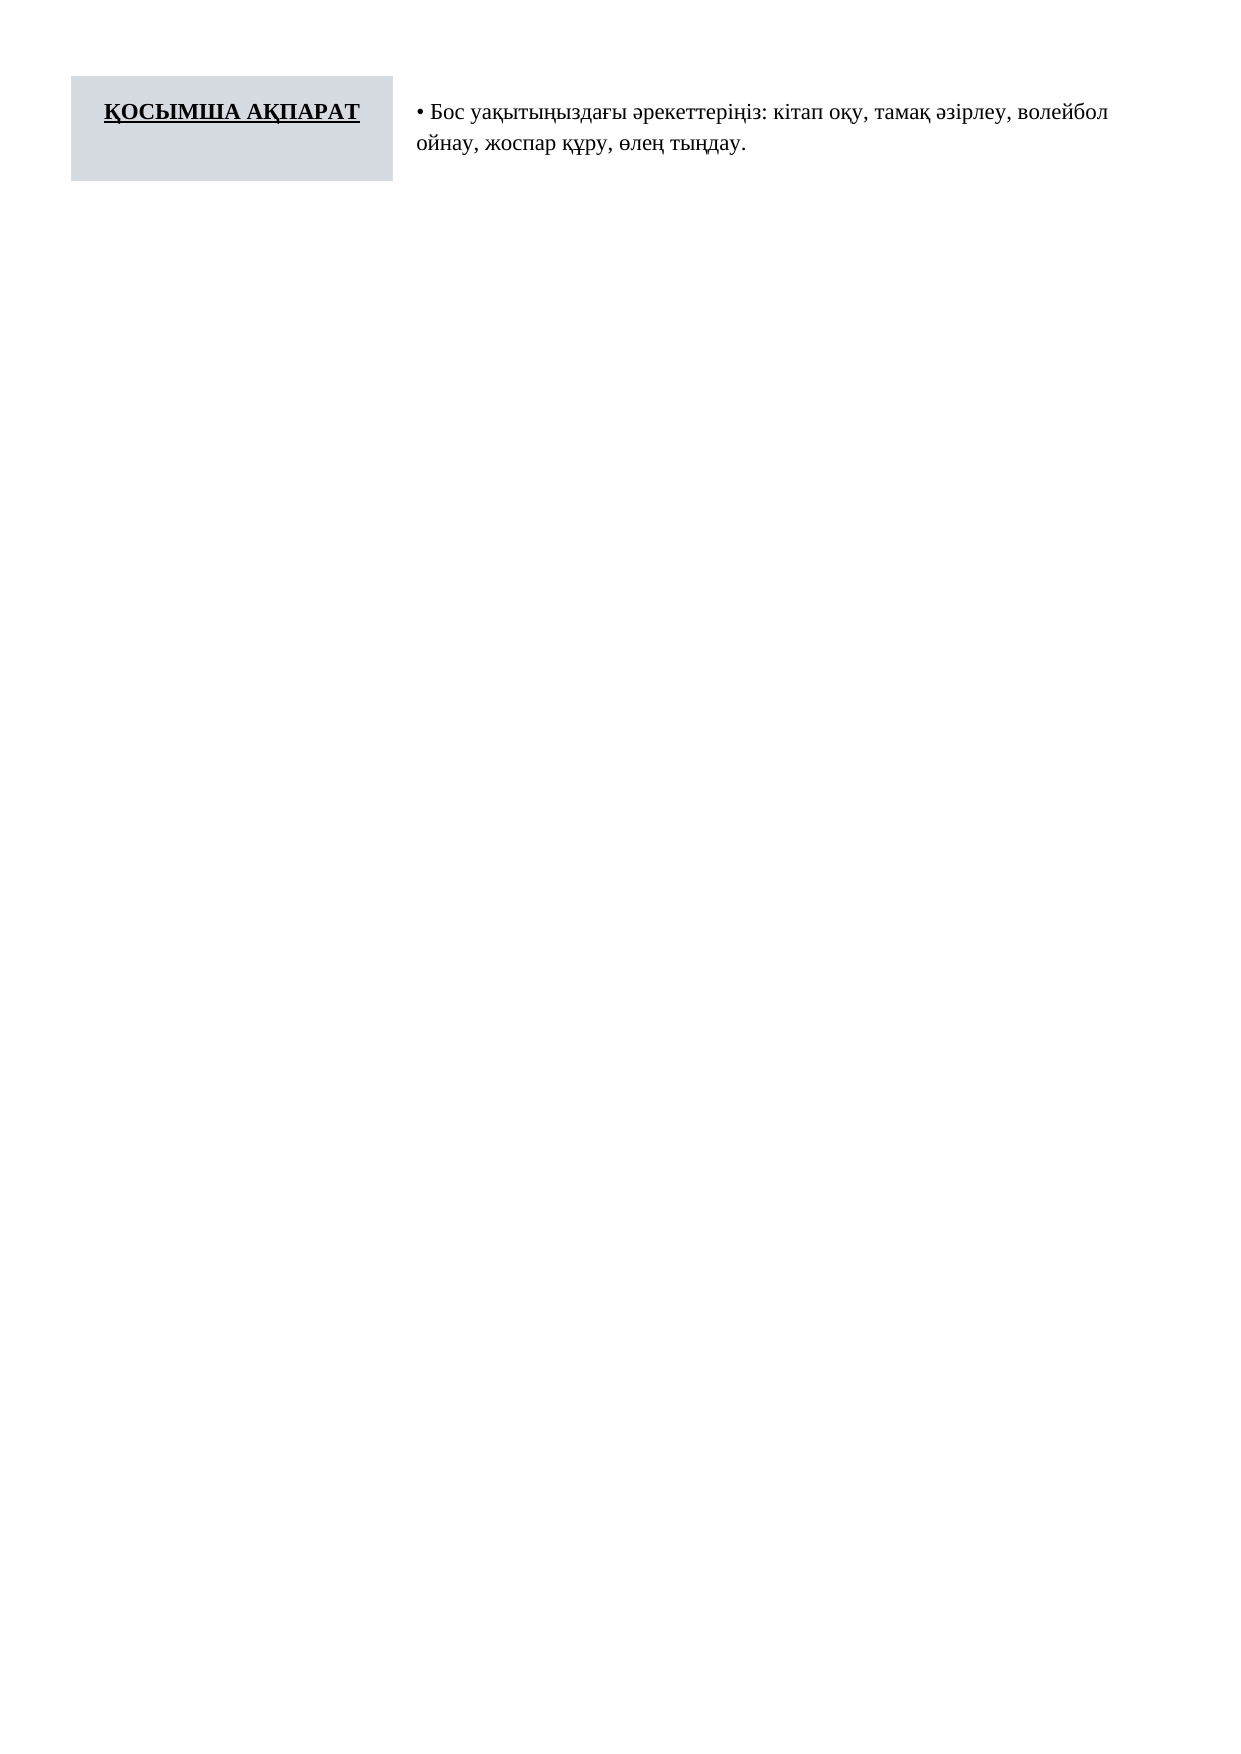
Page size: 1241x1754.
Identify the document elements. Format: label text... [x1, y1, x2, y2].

table_cell ҚОСЫМША АҚПАРАТ [71, 76, 393, 181]
table_cell • Бос уақытыңыздағы әрекеттеріңіз: кітап оқу, тамақ әзірлеу, волейбол ойнау, жоспар құру, өлең тыңдау. [395, 76, 1194, 181]
